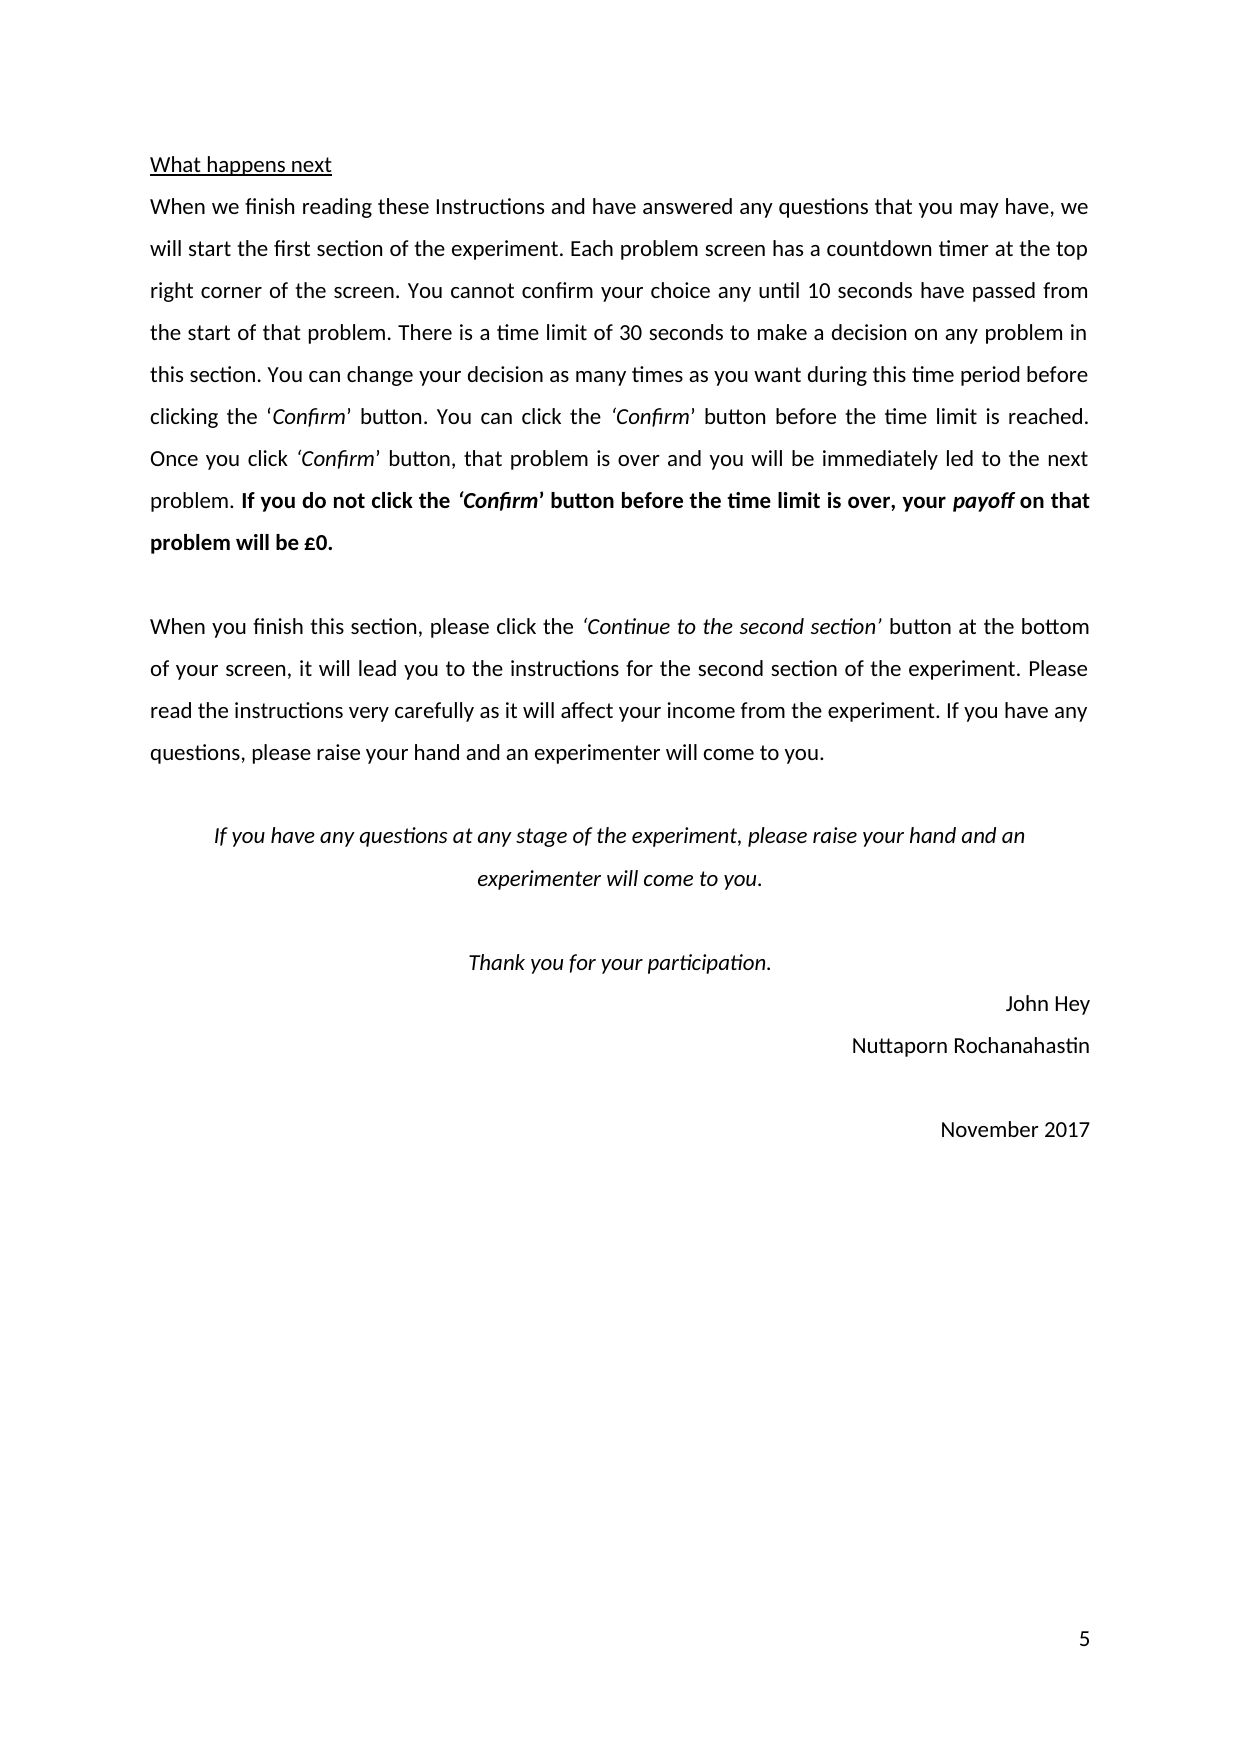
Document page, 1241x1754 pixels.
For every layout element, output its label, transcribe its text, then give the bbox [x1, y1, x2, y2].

text Thank you for your participation. [150, 948, 1090, 976]
text What happens next [150, 150, 1090, 178]
text When you finish this section, please click the ‘Continue to the second section’ button at the bottom of your screen, it will lead you to the instructions for the second section of the experiment. Please read the instructions very carefully as it will affect your income from the experiment. If you have any questions, please raise your hand and an experimenter will come to you. [150, 612, 1090, 766]
text Nuttaporn Rochanahastin [150, 1032, 1090, 1059]
text When we finish reading these Instructions and have answered any questions that you may have, we will start the first section of the experiment. Each problem screen has a countdown timer at the top right corner of the screen. You cannot confirm your choice any until 10 seconds have passed from the start of that problem. There is a time limit of 30 seconds to make a decision on any problem in this section. You can change your decision as many times as you want during this time period before clicking the ‘Confirm’ button. You can click the ‘Confirm’ button before the time limit is reached. Once you click ‘Confirm’ button, that problem is over and you will be immediately led to the next problem. If you do not click the ‘Confirm’ button before the time limit is over, your payoff on that problem will be £0. [150, 192, 1090, 556]
text John Hey [150, 989, 1090, 1018]
text If you have any questions at any stage of the experiment, please raise your hand and an experimenter will come to you. [150, 822, 1090, 892]
text November 2017 [150, 1116, 1090, 1143]
